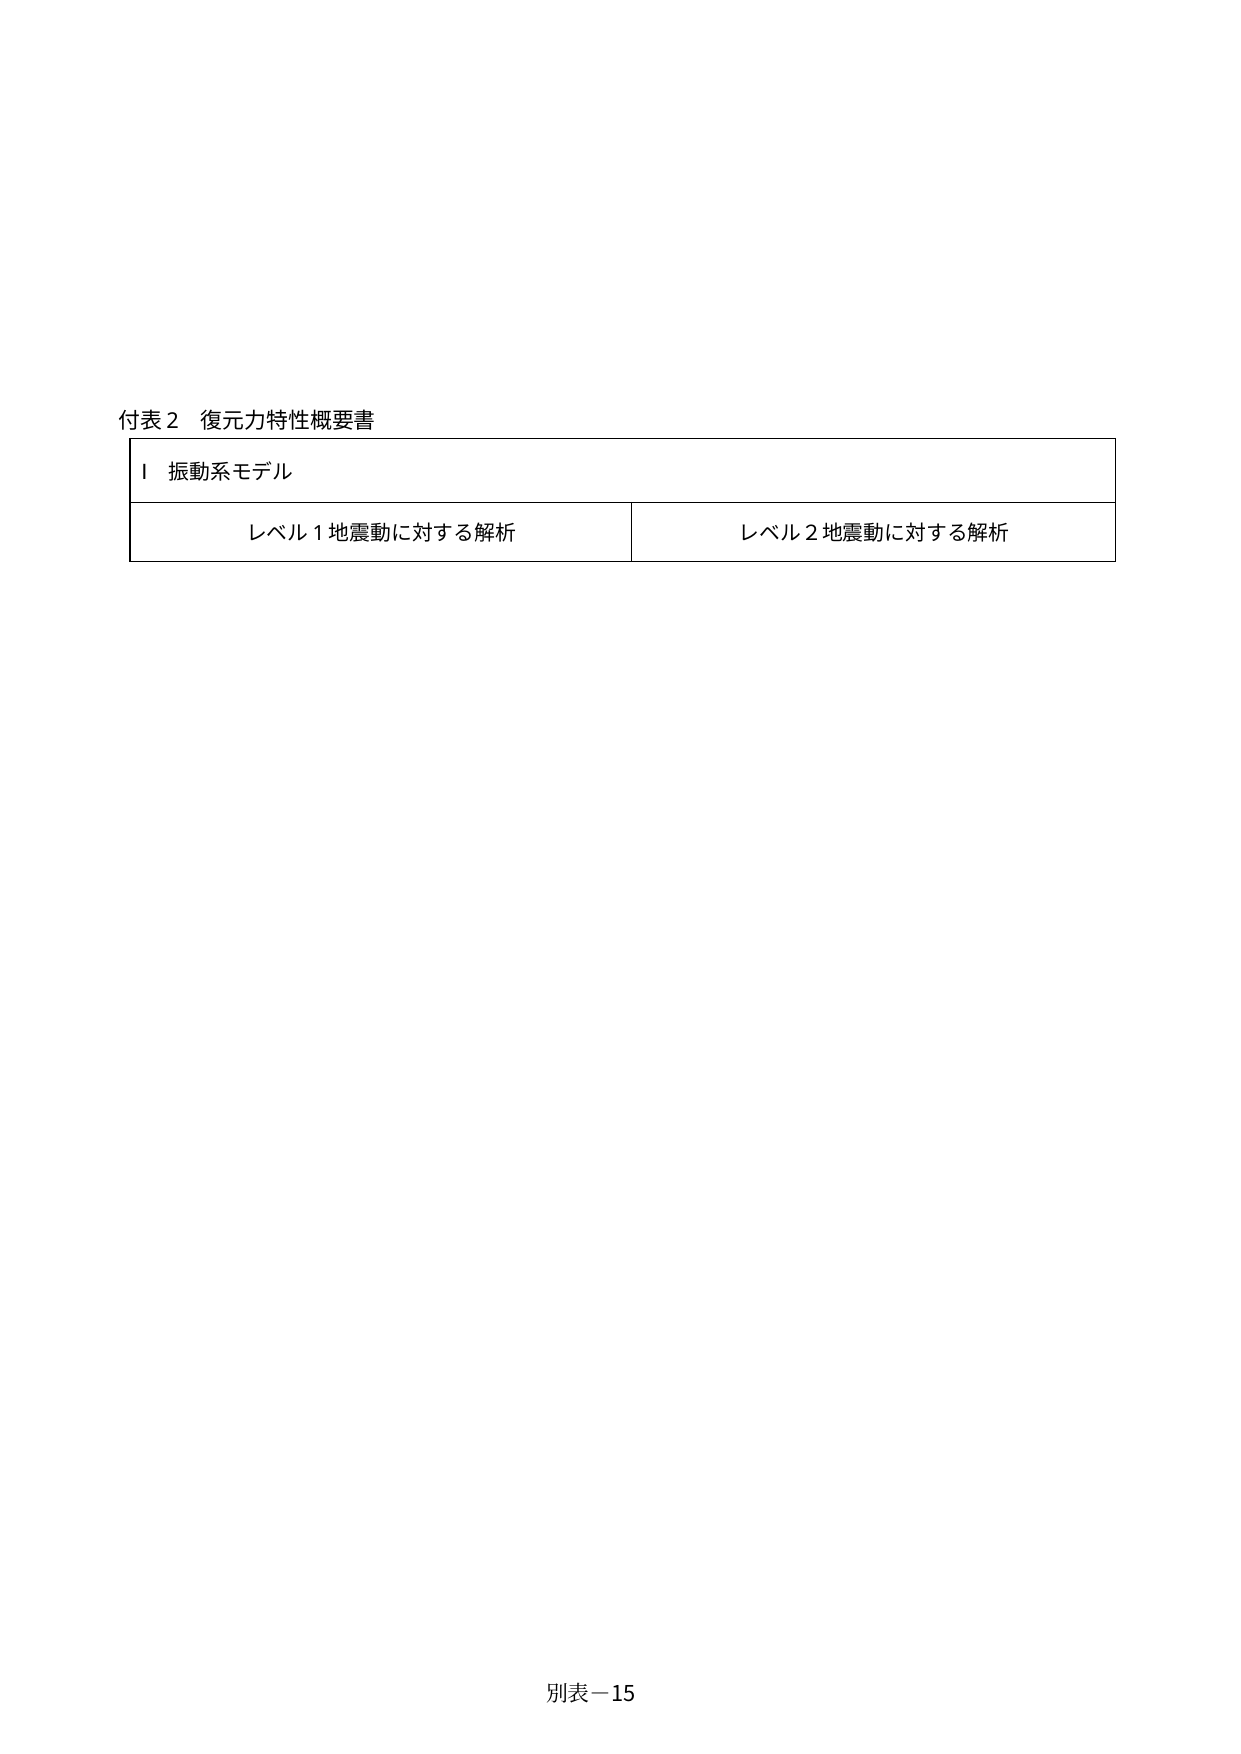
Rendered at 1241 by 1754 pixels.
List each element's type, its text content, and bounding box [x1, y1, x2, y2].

table_cell レベル２地震動に対する解析 [632, 503, 1115, 561]
text 付表2 復元力特性概要書 [118, 400, 1093, 438]
table_header Ⅰ 振動系モデル [131, 439, 1115, 502]
table_cell レベル1地震動に対する解析 [131, 503, 631, 561]
